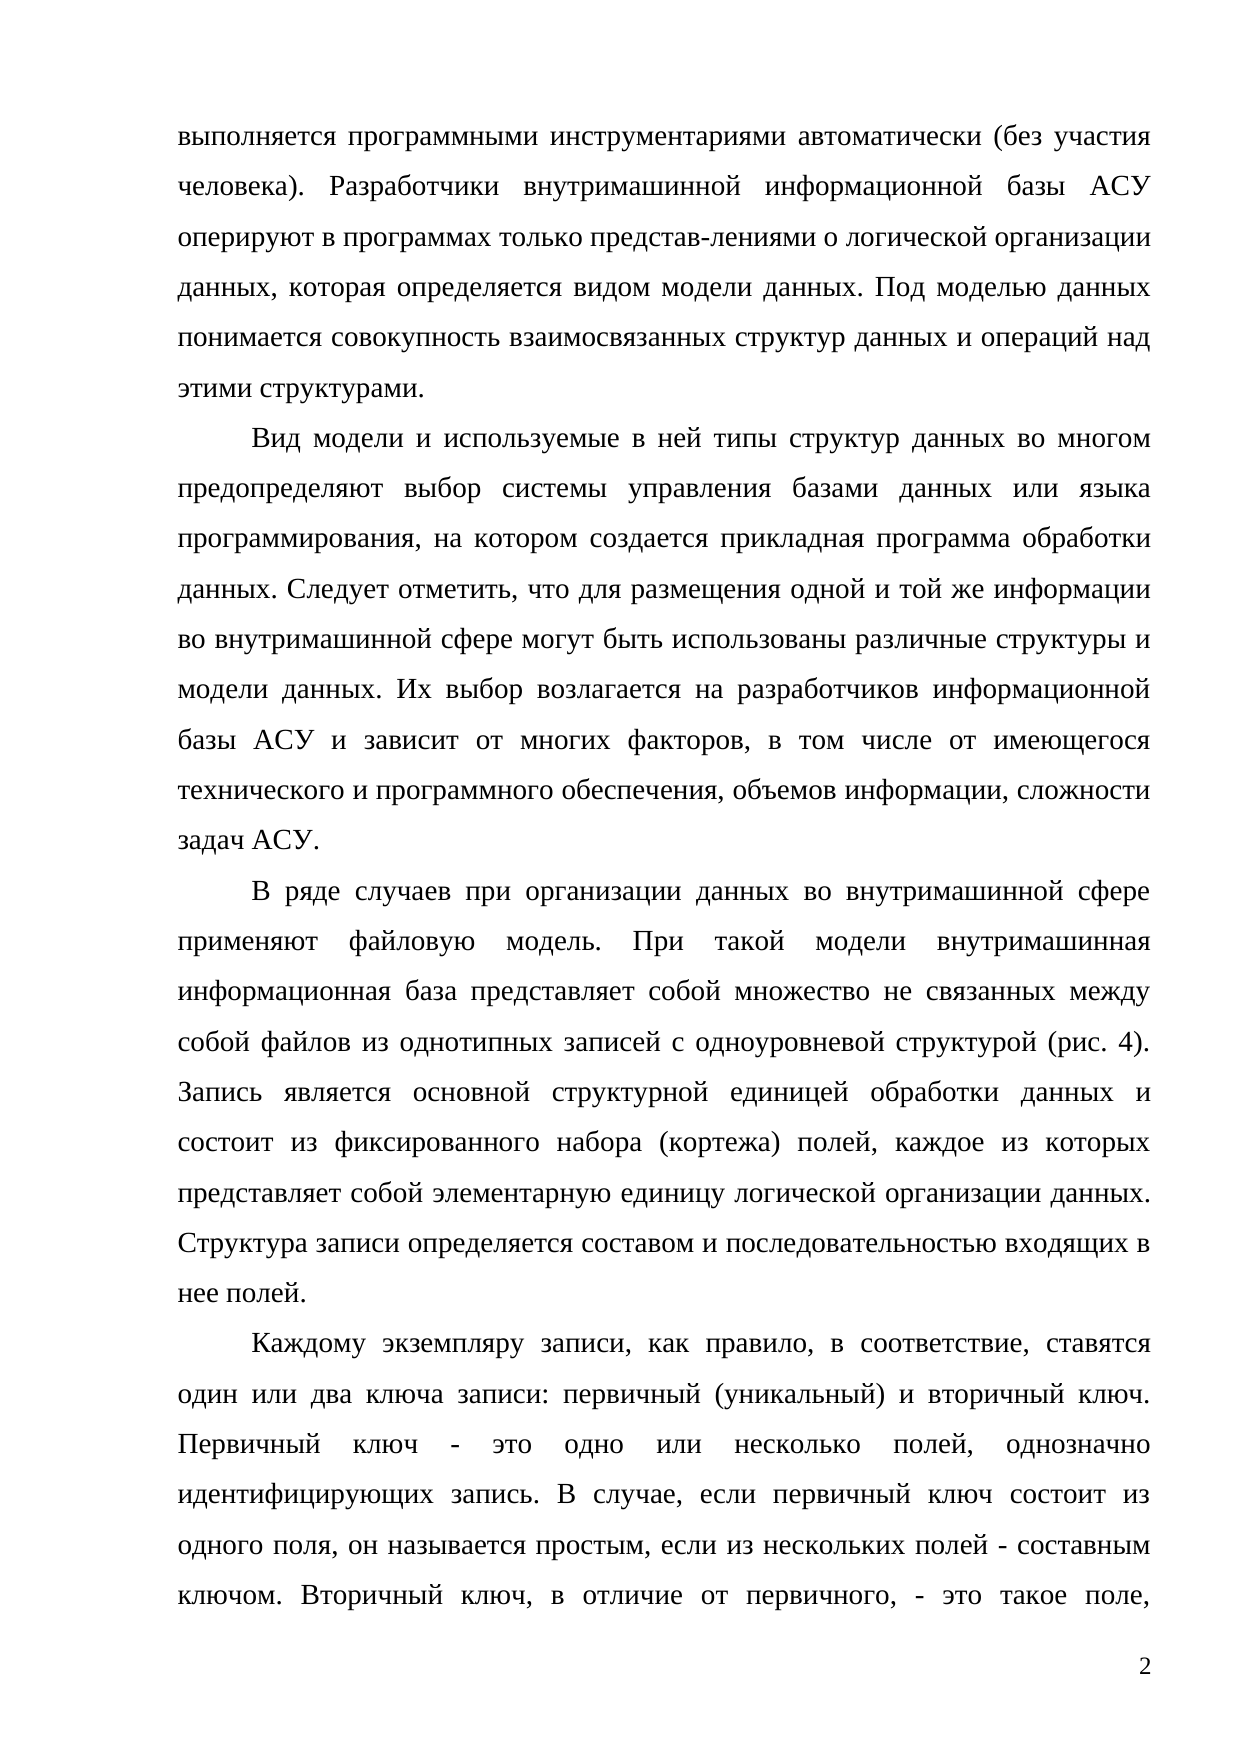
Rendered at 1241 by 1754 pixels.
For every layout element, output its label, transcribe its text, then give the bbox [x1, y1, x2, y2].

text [177, 1326, 1152, 1611]
text Вид модели и используемые в ней типы структур данных во многом предопределяют выбор системы управления базами данных или языка программирования, на котором создается прикладная программа обработки данных. Следует отметить, что для размещения одной и той же информации во внутримашинной сфере могут быть использованы различные структуры и модели данных. Их выбор возлагается на разработчиков информационной базы АСУ и зависит от многих факторов, в том числе от имеющегося технического и программного обеспечения, объемов информации, сложности задач АСУ. [177, 420, 1152, 856]
text В ряде случаев при организации данных во внутримашинной сфере применяют файловую модель. При такой модели внутримашинная информационная база представляет собой множество не связанных между собой файлов из однотипных записей с одноуровневой структурой (рис. 4). Запись является основной структурной единицей обработки данных и состоит из фиксированного набора (кортежа) полей, каждое из которых представляет собой элементарную единицу логической организации данных. Структура записи определяется составом и последовательностью входящих в нее полей. [177, 873, 1152, 1309]
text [177, 118, 1152, 403]
